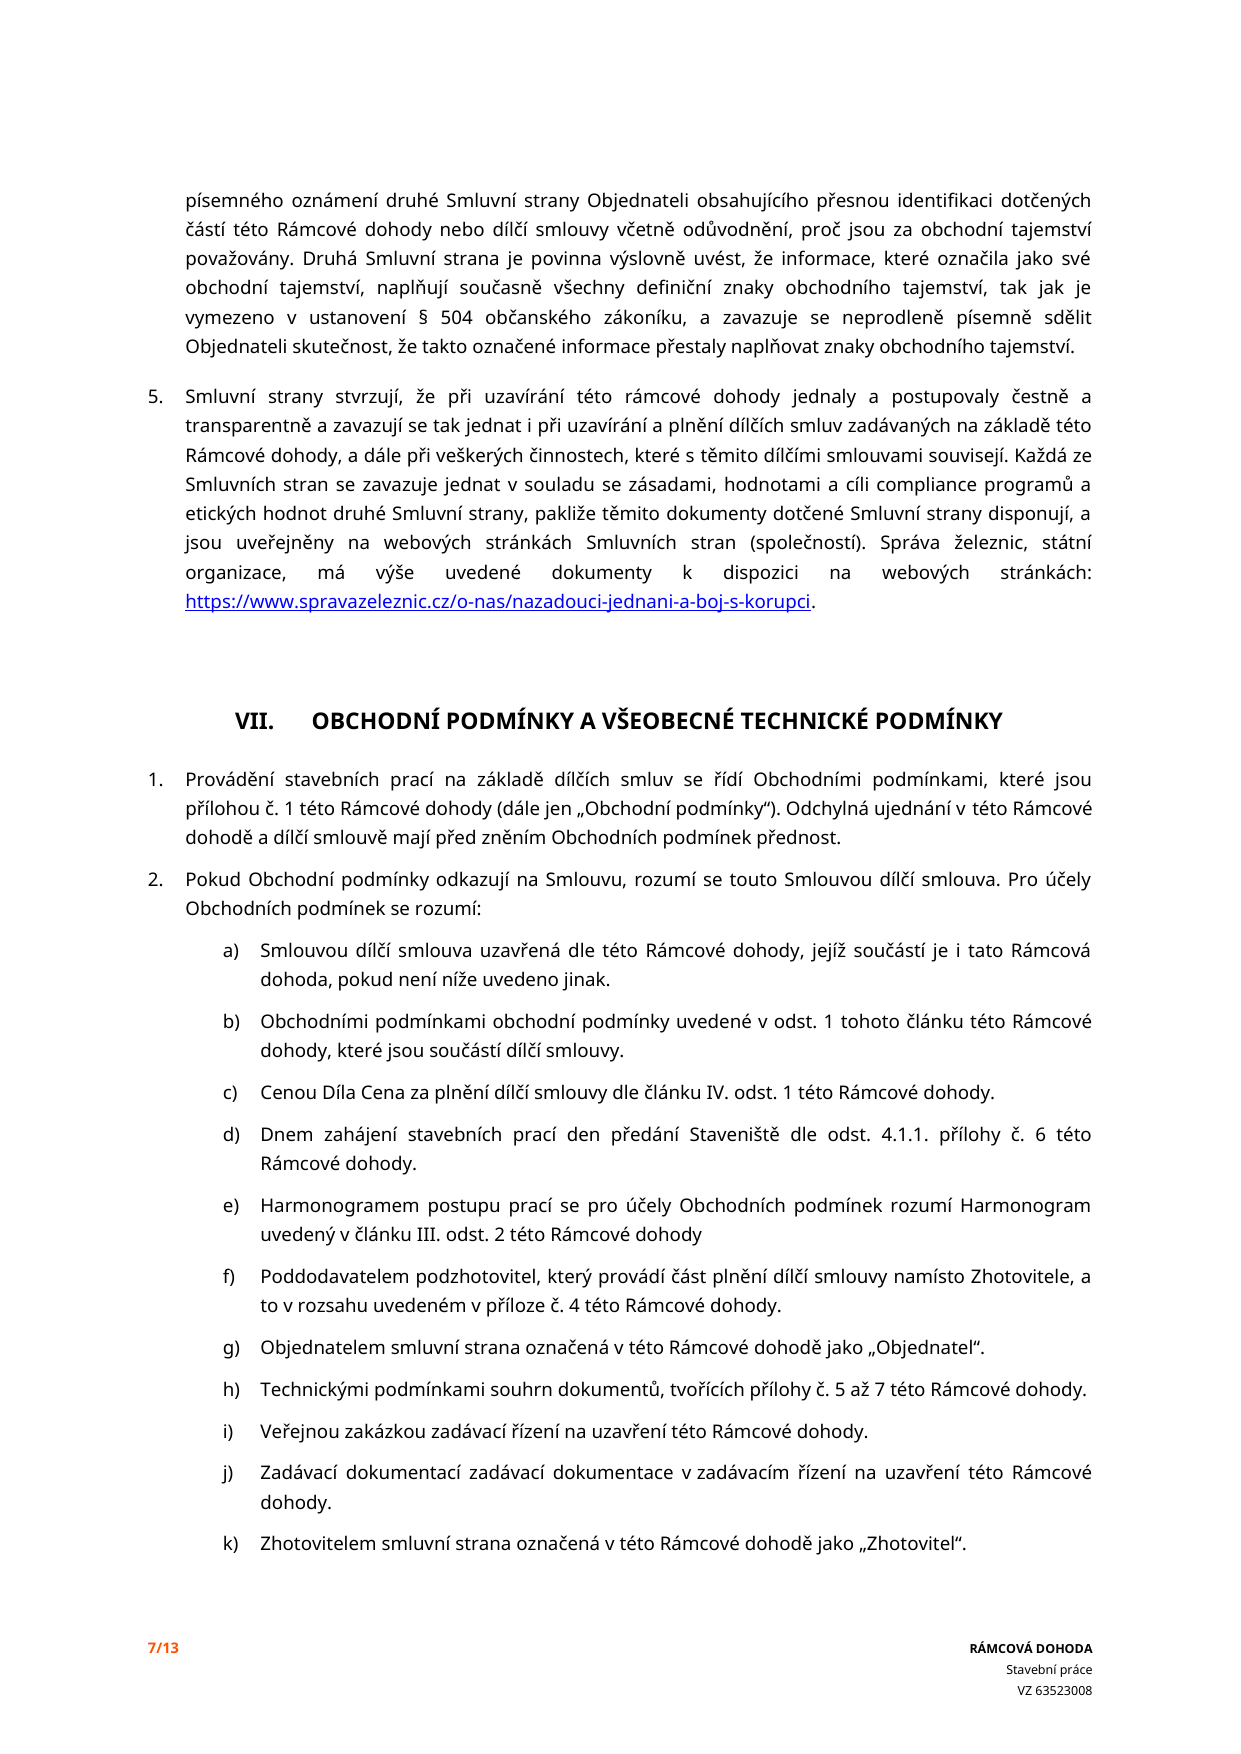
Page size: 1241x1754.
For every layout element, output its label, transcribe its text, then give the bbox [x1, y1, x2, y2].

list Technickými podmínkami souhrn dokumentů, tvořících přílohy č. 5 až 7 této Rámcové dohody. [223, 1376, 1093, 1402]
list Smluvní strany stvrzují, že při uzavírání této rámcové dohody jednaly a postupovaly čestně a transparentně a zavazují se tak jednat i při uzavírání a plnění dílčích smluv zadávaných na základě této Rámcové dohody, a dále při veškerých činnostech, které s těmito dílčími smlouvami souvisejí. Každá ze Smluvních stran se zavazuje jednat v souladu se zásadami, hodnotami a cíli compliance programů a etických hodnot druhé Smluvní strany, pakliže těmito dokumenty dotčené Smluvní strany disponují, a jsou uveřejněny na webových stránkách Smluvních stran (společností). Správa železnic, státní organizace, má výše uvedené dokumenty k dispozici na webových stránkách: https://www.spravazeleznic.cz/o-nas/nazadouci-jednani-a-boj-s-korupci. [148, 383, 1093, 614]
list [148, 187, 1093, 359]
list Dnem zahájení stavebních prací den předání Staveniště dle odst. 4.1.1. přílohy č. 6 této Rámcové dohody. [223, 1121, 1093, 1176]
list Poddodavatelem podzhotovitel, který provádí část plnění dílčí smlouvy namísto Zhotovitele, a to v rozsahu uvedeném v příloze č. 4 této Rámcové dohody. [223, 1263, 1093, 1318]
list Obchodními podmínkami obchodní podmínky uvedené v odst. 1 tohoto článku této Rámcové dohody, které jsou součástí dílčí smlouvy. [223, 1008, 1093, 1063]
list Provádění stavebních prací na základě dílčích smluv se řídí Obchodními podmínkami, které jsou přílohou č. 1 této Rámcové dohody (dále jen „Obchodní podmínky“). Odchylná ujednání v této Rámcové dohodě a dílčí smlouvě mají před zněním Obchodních podmínek přednost. [148, 766, 1093, 850]
list Harmonogramem postupu prací se pro účely Obchodních podmínek rozumí Harmonogram uvedený v článku III. odst. 2 této Rámcové dohody [223, 1192, 1093, 1247]
list Zadávací dokumentací zadávací dokumentace v zadávacím řízení na uzavření této Rámcové dohody. [223, 1460, 1093, 1514]
list Veřejnou zakázkou zadávací řízení na uzavření této Rámcové dohody. [223, 1418, 1093, 1443]
list Objednatelem smluvní strana označená v této Rámcové dohodě jako „Objednatel“. [223, 1334, 1093, 1360]
list Pokud Obchodní podmínky odkazují na Smlouvu, rozumí se touto Smlouvou dílčí smlouva. Pro účely Obchodních podmínek se rozumí: [148, 866, 1093, 921]
list OBCHODNÍ PODMÍNKY A VŠEOBECNÉ TECHNICKÉ PODMÍNKY [185, 705, 1093, 736]
list Cenou Díla Cena za plnění dílčí smlouvy dle článku IV. odst. 1 této Rámcové dohody. [223, 1079, 1093, 1105]
list Smlouvou dílčí smlouva uzavřená dle této Rámcové dohody, jejíž součástí je i tato Rámcová dohoda, pokud není níže uvedeno jinak. [223, 937, 1093, 992]
list Zhotovitelem smluvní strana označená v této Rámcové dohodě jako „Zhotovitel“. [223, 1531, 1093, 1556]
